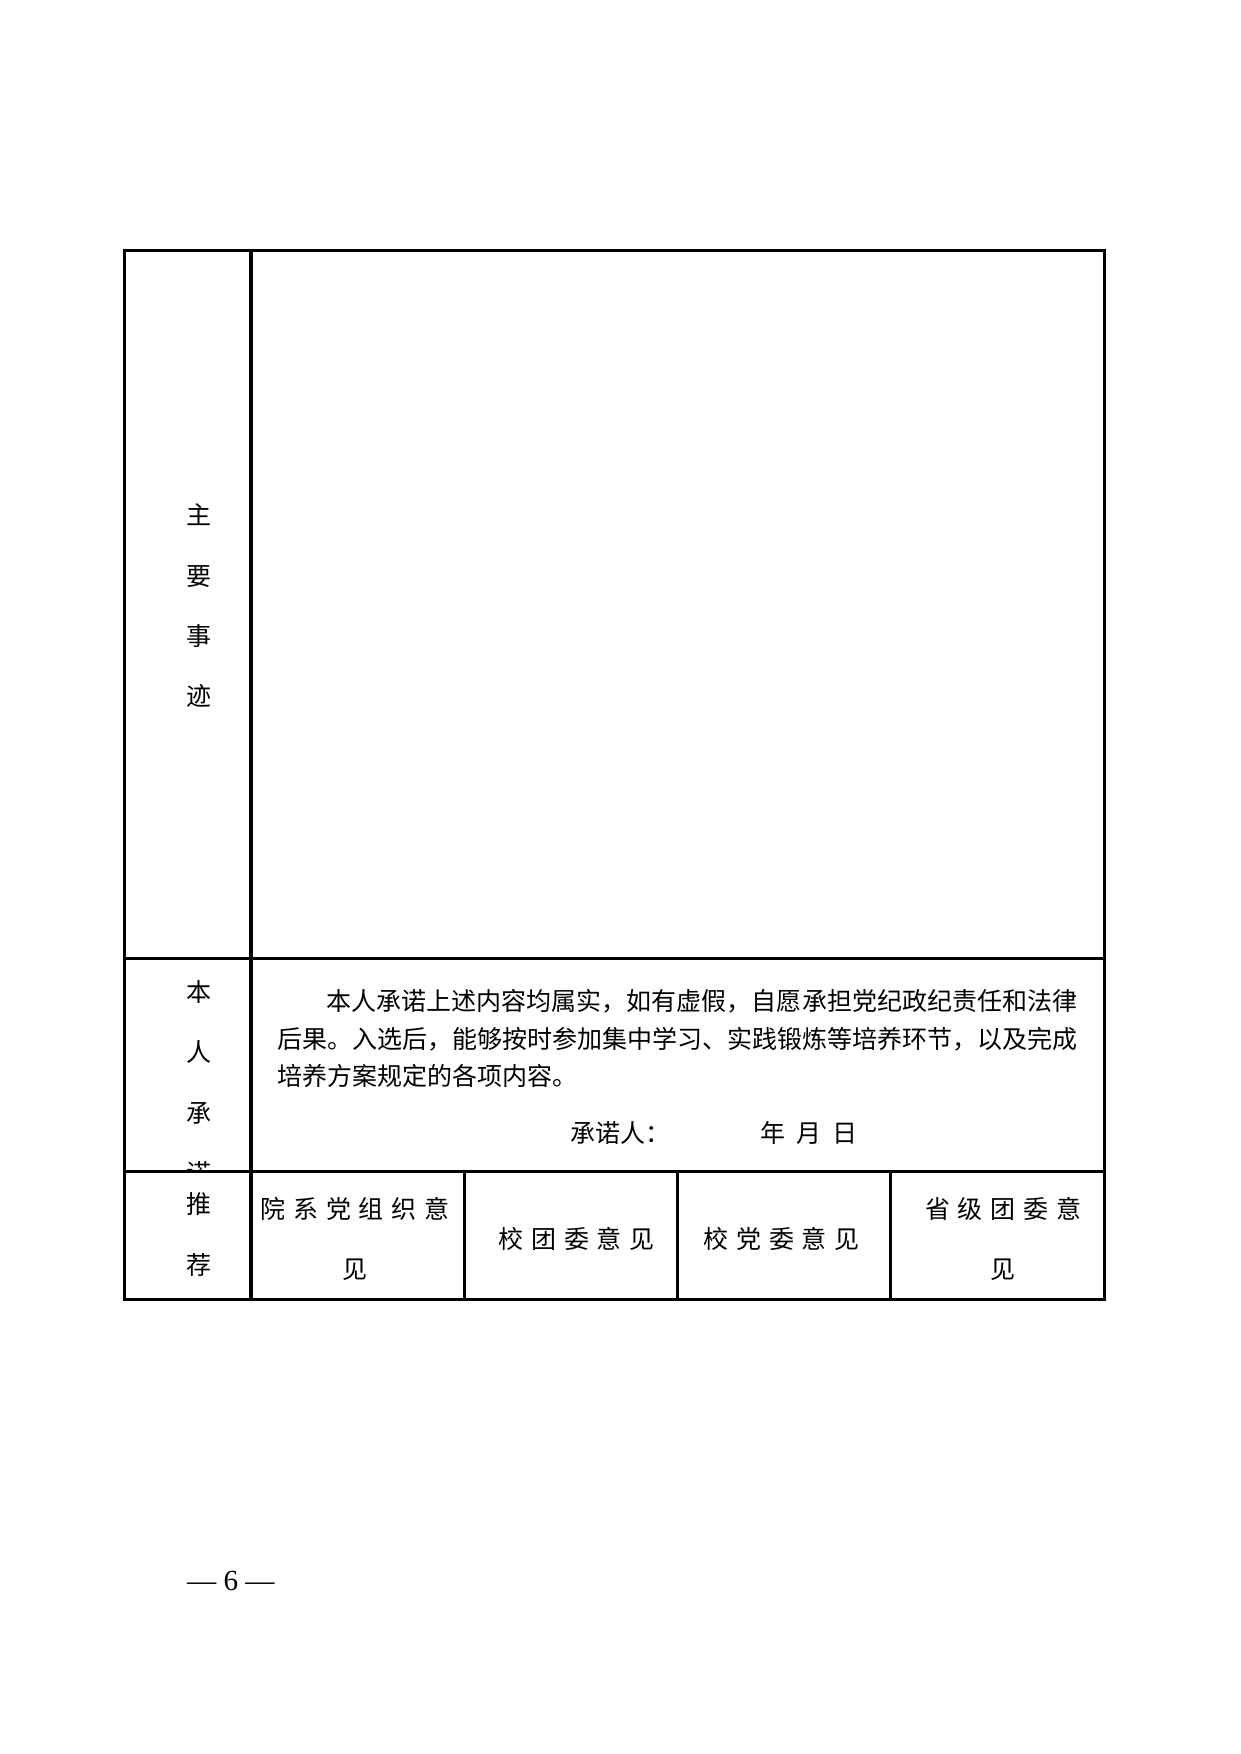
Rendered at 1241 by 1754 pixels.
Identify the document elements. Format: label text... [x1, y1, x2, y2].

table_cell 省级团委意见 [892, 1173, 1103, 1298]
table_header 主 要 事 迹 [126, 252, 249, 957]
table_cell 校团委意见 [466, 1173, 676, 1298]
table_cell 本 人 承 诺 [126, 960, 249, 1170]
table_cell 院系党组织意见 [253, 1173, 463, 1298]
table_cell 校党委意见 [679, 1173, 889, 1298]
table_header [253, 252, 1103, 957]
table_cell 推 荐 意 见 [126, 1173, 249, 1298]
table_cell 本人承诺上述内容均属实，如有虚假，自愿承担党纪政纪责任和法律后果。入选后，能够按时参加集中学习、实践锻炼等培养环节，以及完成培养方案规定的各项内容。 承诺人： 年 月 日 [253, 960, 1103, 1170]
